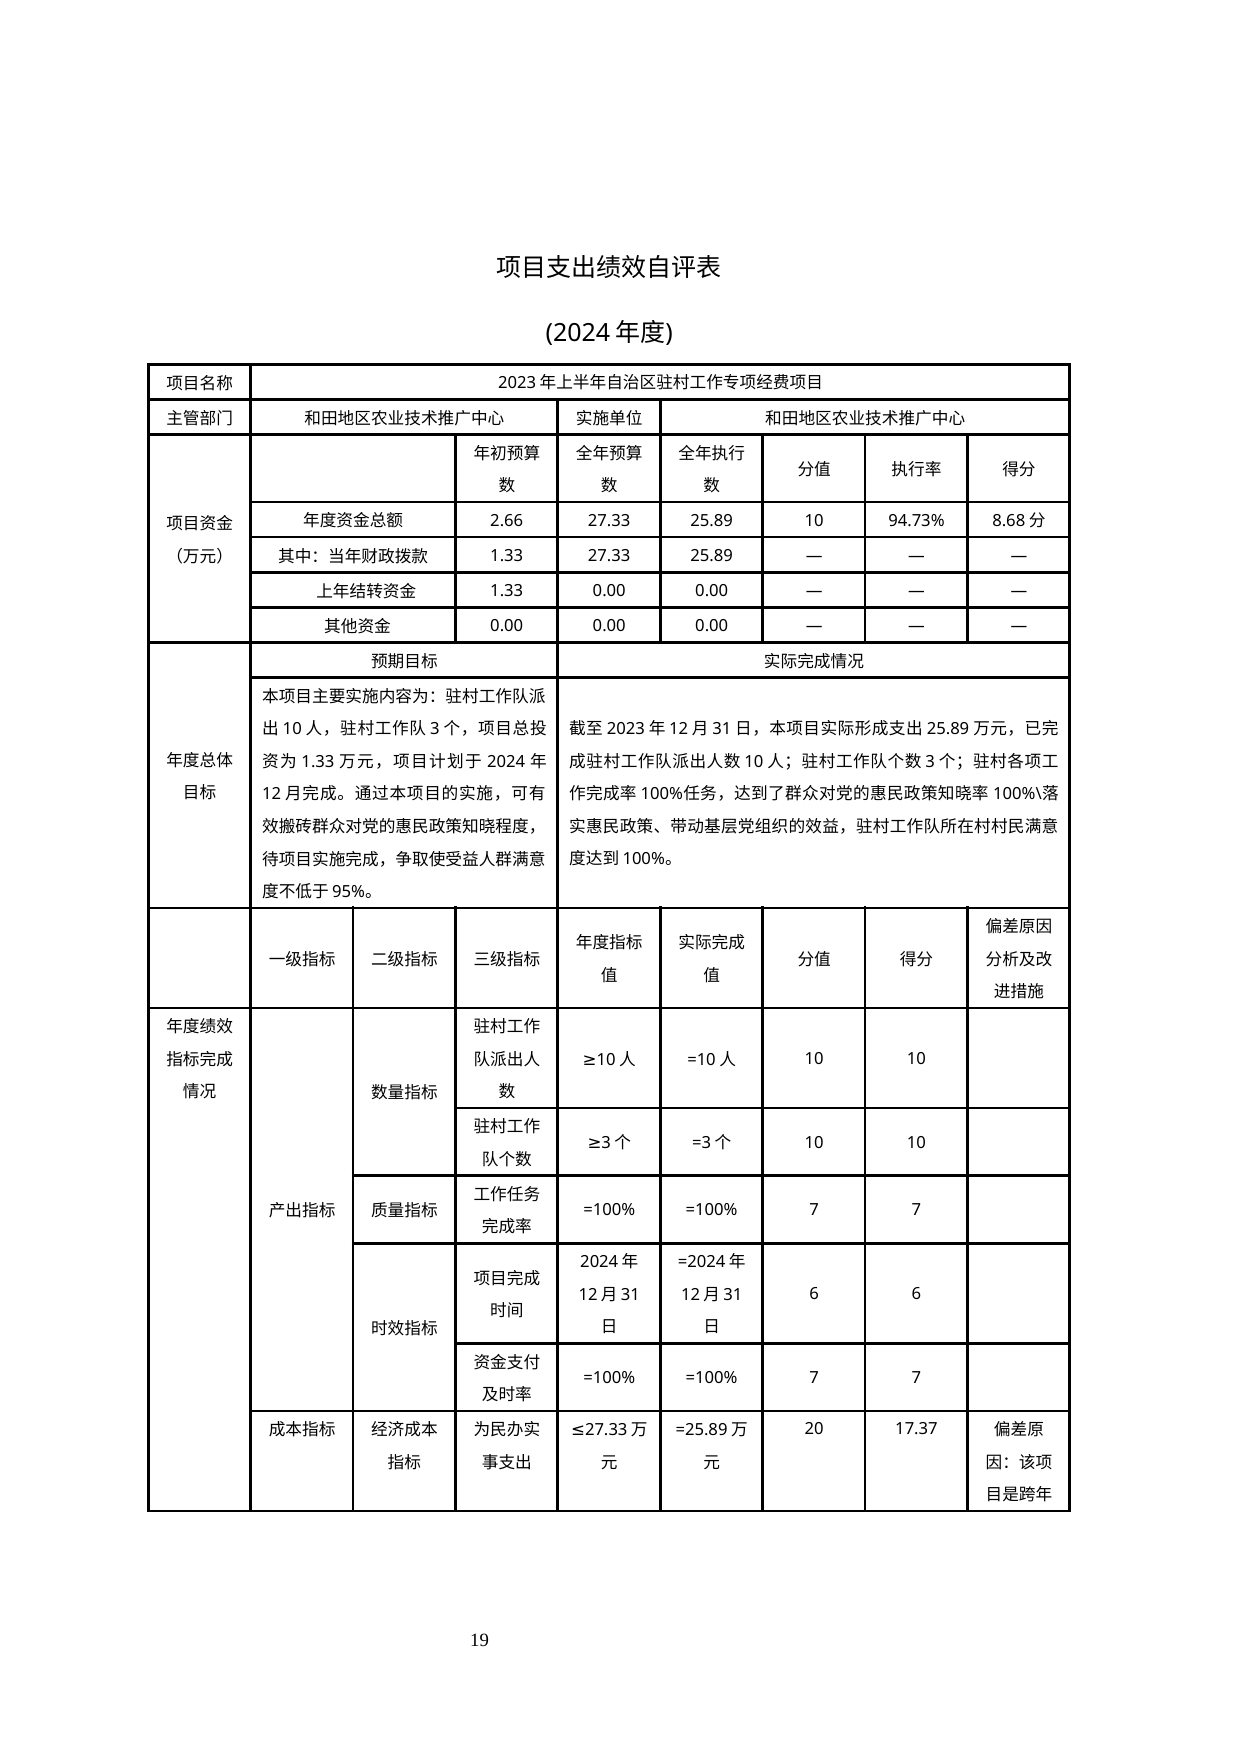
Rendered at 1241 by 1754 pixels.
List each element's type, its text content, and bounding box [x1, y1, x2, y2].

table_cell ≥3个 [559, 1109, 659, 1174]
table_cell 执行率 [866, 436, 966, 501]
table_cell 25.89 [662, 503, 761, 536]
table_cell — [969, 609, 1068, 641]
table_cell 质量指标 [354, 1177, 454, 1242]
table_cell [150, 909, 249, 1006]
table_cell 和田地区农业技术推广中心 [252, 401, 556, 433]
table_cell 7 [866, 1177, 966, 1242]
table_cell 实施单位 [559, 401, 659, 433]
table_cell 时效指标 [354, 1245, 454, 1409]
table_cell 年度资金总额 [252, 503, 454, 536]
table_cell (2024年度) [148, 298, 1070, 363]
table_cell 2024年12月31日 [559, 1245, 659, 1342]
table_cell 10 [866, 1009, 966, 1107]
table_cell ≥10人 [559, 1009, 659, 1107]
table_cell [969, 1245, 1068, 1342]
table_cell =100% [559, 1177, 659, 1242]
table_cell — [969, 538, 1068, 571]
table_cell 0.00 [662, 609, 761, 641]
table_cell [252, 436, 454, 501]
table_header 项目支出绩效自评表 [148, 233, 1070, 298]
table_cell 0.00 [559, 609, 659, 641]
table_cell 10 [764, 1109, 864, 1174]
table_cell 资金支付及时率 [457, 1345, 556, 1409]
table_cell 0.00 [662, 574, 761, 606]
table_cell 经济成本指标 [354, 1412, 454, 1509]
table_cell =25.89万元 [662, 1412, 761, 1509]
table_cell =100% [662, 1345, 761, 1409]
table_cell 本项目主要实施内容为：驻村工作队派出10人，驻村工作队3个，项目总投资为1.33万元，项目计划于2024年12月完成。通过本项目的实施，可有效搬砖群众对党的惠民政策知晓程度，待项目实施完成，争取使受益人群满意度不低于95%。 [252, 679, 556, 906]
table_cell =3个 [662, 1109, 761, 1174]
table_cell =2024年12月31日 [662, 1245, 761, 1342]
table_cell 1.33 [457, 538, 556, 571]
table_cell 项目资金 （万元） [150, 436, 249, 641]
table_cell 主管部门 [150, 401, 249, 433]
table_cell 项目名称 [150, 366, 249, 398]
table_cell 全年执行数 [662, 436, 761, 501]
table_cell 项目完成时间 [457, 1245, 556, 1342]
table_cell 数量指标 [354, 1009, 454, 1174]
table_cell 驻村工作队个数 [457, 1109, 556, 1174]
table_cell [969, 1412, 1068, 1509]
table_cell 截至2023年12月31日，本项目实际形成支出25.89万元，已完成驻村工作队派出人数10人；驻村工作队个数3个；驻村各项工作完成率100%任务，达到了群众对党的惠民政策知晓率100%\落实惠民政策、带动基层党组织的效益，驻村工作队所在村村民满意度达到100%。 [559, 679, 1068, 906]
table_cell ≤27.33万元 [559, 1412, 659, 1509]
table_cell — [764, 609, 864, 641]
table_cell 和田地区农业技术推广中心 [662, 401, 1068, 433]
table_cell — [866, 538, 966, 571]
table_cell 全年预算数 [559, 436, 659, 501]
table_cell 27.33 [559, 503, 659, 536]
table_cell =10人 [662, 1009, 761, 1107]
table_cell 8.68分 [969, 503, 1068, 536]
table_cell 0.00 [559, 574, 659, 606]
table_cell 2.66 [457, 503, 556, 536]
table_cell 其中：当年财政拨款 [252, 538, 454, 571]
table_cell — [969, 574, 1068, 606]
table_cell — [866, 609, 966, 641]
table_cell 1.33 [457, 574, 556, 606]
table_cell 年度绩效指标完成情况 [150, 1009, 249, 1509]
table_cell 分值 [764, 436, 864, 501]
table_cell 7 [764, 1177, 864, 1242]
table_cell 工作任务完成率 [457, 1177, 556, 1242]
table_cell 17.37 [866, 1412, 966, 1509]
table_cell 分值 [764, 909, 864, 1006]
table_cell — [764, 574, 864, 606]
table_cell [969, 1345, 1068, 1409]
table_cell 成本指标 [252, 1412, 352, 1509]
table_cell 得分 [969, 436, 1068, 501]
table_cell 一级指标 [252, 909, 352, 1006]
table_cell 10 [866, 1109, 966, 1174]
table_cell 预期目标 [252, 644, 556, 676]
table_cell 2023年上半年自治区驻村工作专项经费项目 [252, 366, 1068, 398]
table_cell 三级指标 [457, 909, 556, 1006]
table_cell 27.33 [559, 538, 659, 571]
table_cell 偏差原因分析及改进措施 [969, 909, 1068, 1006]
table_cell 上年结转资金 [252, 574, 454, 606]
table_cell 0.00 [457, 609, 556, 641]
table_cell 驻村工作队派出人数 [457, 1009, 556, 1107]
table_cell =100% [559, 1345, 659, 1409]
table_cell 6 [866, 1245, 966, 1342]
table_cell 94.73% [866, 503, 966, 536]
table_cell 25.89 [662, 538, 761, 571]
table_cell 7 [866, 1345, 966, 1409]
table_cell [969, 1009, 1068, 1107]
table_cell 年度总体目标 [150, 644, 249, 906]
table_cell 6 [764, 1245, 864, 1342]
table_cell [969, 1109, 1068, 1174]
table_cell 得分 [866, 909, 966, 1006]
table_cell 产出指标 [252, 1009, 352, 1409]
table_cell 10 [764, 503, 864, 536]
table_cell 实际完成值 [662, 909, 761, 1006]
table_cell 其他资金 [252, 609, 454, 641]
table_cell 年度指标值 [559, 909, 659, 1006]
table_cell 年初预算数 [457, 436, 556, 501]
table_cell 为民办实事支出 [457, 1412, 556, 1509]
table_cell =100% [662, 1177, 761, 1242]
table_cell — [866, 574, 966, 606]
table_cell 7 [764, 1345, 864, 1409]
table_cell — [764, 538, 864, 571]
table_cell 实际完成情况 [559, 644, 1068, 676]
table_cell 10 [764, 1009, 864, 1107]
table_cell 二级指标 [354, 909, 454, 1006]
table_cell [969, 1177, 1068, 1242]
table_cell 20 [764, 1412, 864, 1509]
